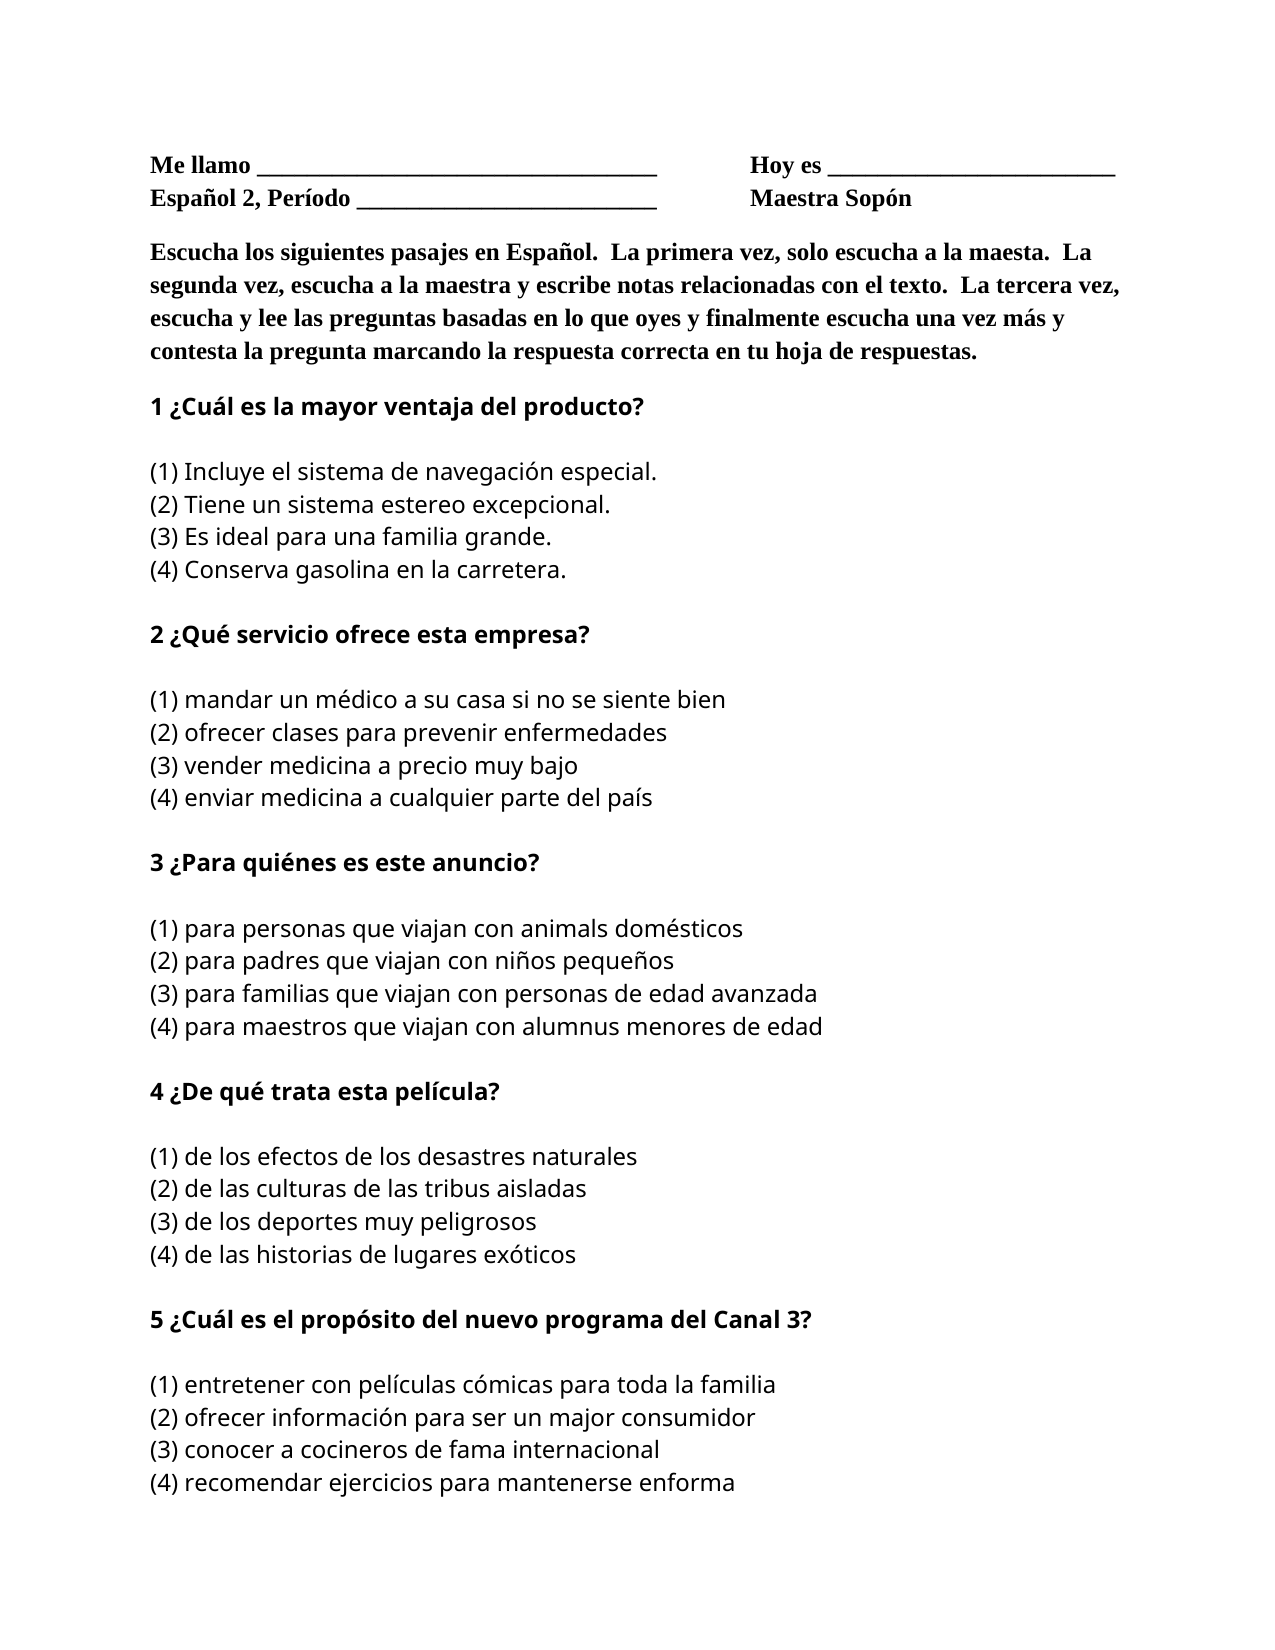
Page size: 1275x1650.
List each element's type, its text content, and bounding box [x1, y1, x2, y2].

text (4) enviar medicina a cualquier parte del país [150, 781, 1125, 814]
text (3) de los deportes muy peligrosos [150, 1205, 1125, 1237]
text (4) para maestros que viajan con alumnus menores de edad [150, 1009, 1125, 1042]
text Escucha los siguientes pasajes en Español. La primera vez, solo escucha a la maesta. La segunda vez, escucha a la maestra y escribe notas relacionadas con el texto. La tercera vez, escucha y lee las preguntas basadas en lo que oyes y finalmente escucha una vez más y contesta la pregunta marcando la respuesta correcta en tu hoja de respuestas. [150, 237, 1125, 365]
text (1) mandar un médico a su casa si no se siente bien [150, 683, 1125, 716]
text 4 ¿De qué trata esta película? [150, 1074, 1125, 1107]
text 2 ¿Qué servicio ofrece esta empresa? [150, 618, 1125, 651]
text (3) para familias que viajan con personas de edad avanzada [150, 977, 1125, 1009]
text (1) de los efectos de los desastres naturales [150, 1140, 1125, 1172]
text (2) ofrecer clases para prevenir enfermedades [150, 716, 1125, 748]
text (4) recomendar ejercicios para mantenerse enforma [150, 1466, 1125, 1498]
text (4) Conserva gasolina en la carretera. [150, 553, 1125, 585]
text 1 ¿Cuál es la mayor ventaja del producto? [150, 390, 1125, 422]
text (2) Tiene un sistema estereo excepcional. [150, 488, 1125, 520]
text (3) conocer a cocineros de fama internacional [150, 1433, 1125, 1466]
text (3) vender medicina a precio muy bajo [150, 748, 1125, 781]
text Me llamo ________________________________ Hoy es _______________________ Español 2, Período ________________________ Maestra Sopón [150, 150, 1125, 212]
text (1) entretener con películas cómicas para toda la familia [150, 1368, 1125, 1401]
text (4) de las historias de lugares exóticos [150, 1237, 1125, 1270]
text 3 ¿Para quiénes es este anuncio? [150, 846, 1125, 879]
text 5 ¿Cuál es el propósito del nuevo programa del Canal 3? [150, 1303, 1125, 1335]
text (2) de las culturas de las tribus aisladas [150, 1172, 1125, 1205]
text (3) Es ideal para una familia grande. [150, 520, 1125, 553]
text (2) ofrecer información para ser un major consumidor [150, 1401, 1125, 1433]
text (2) para padres que viajan con niños pequeños [150, 944, 1125, 977]
text (1) Incluye el sistema de navegación especial. [150, 455, 1125, 488]
text (1) para personas que viajan con animals domésticos [150, 911, 1125, 944]
